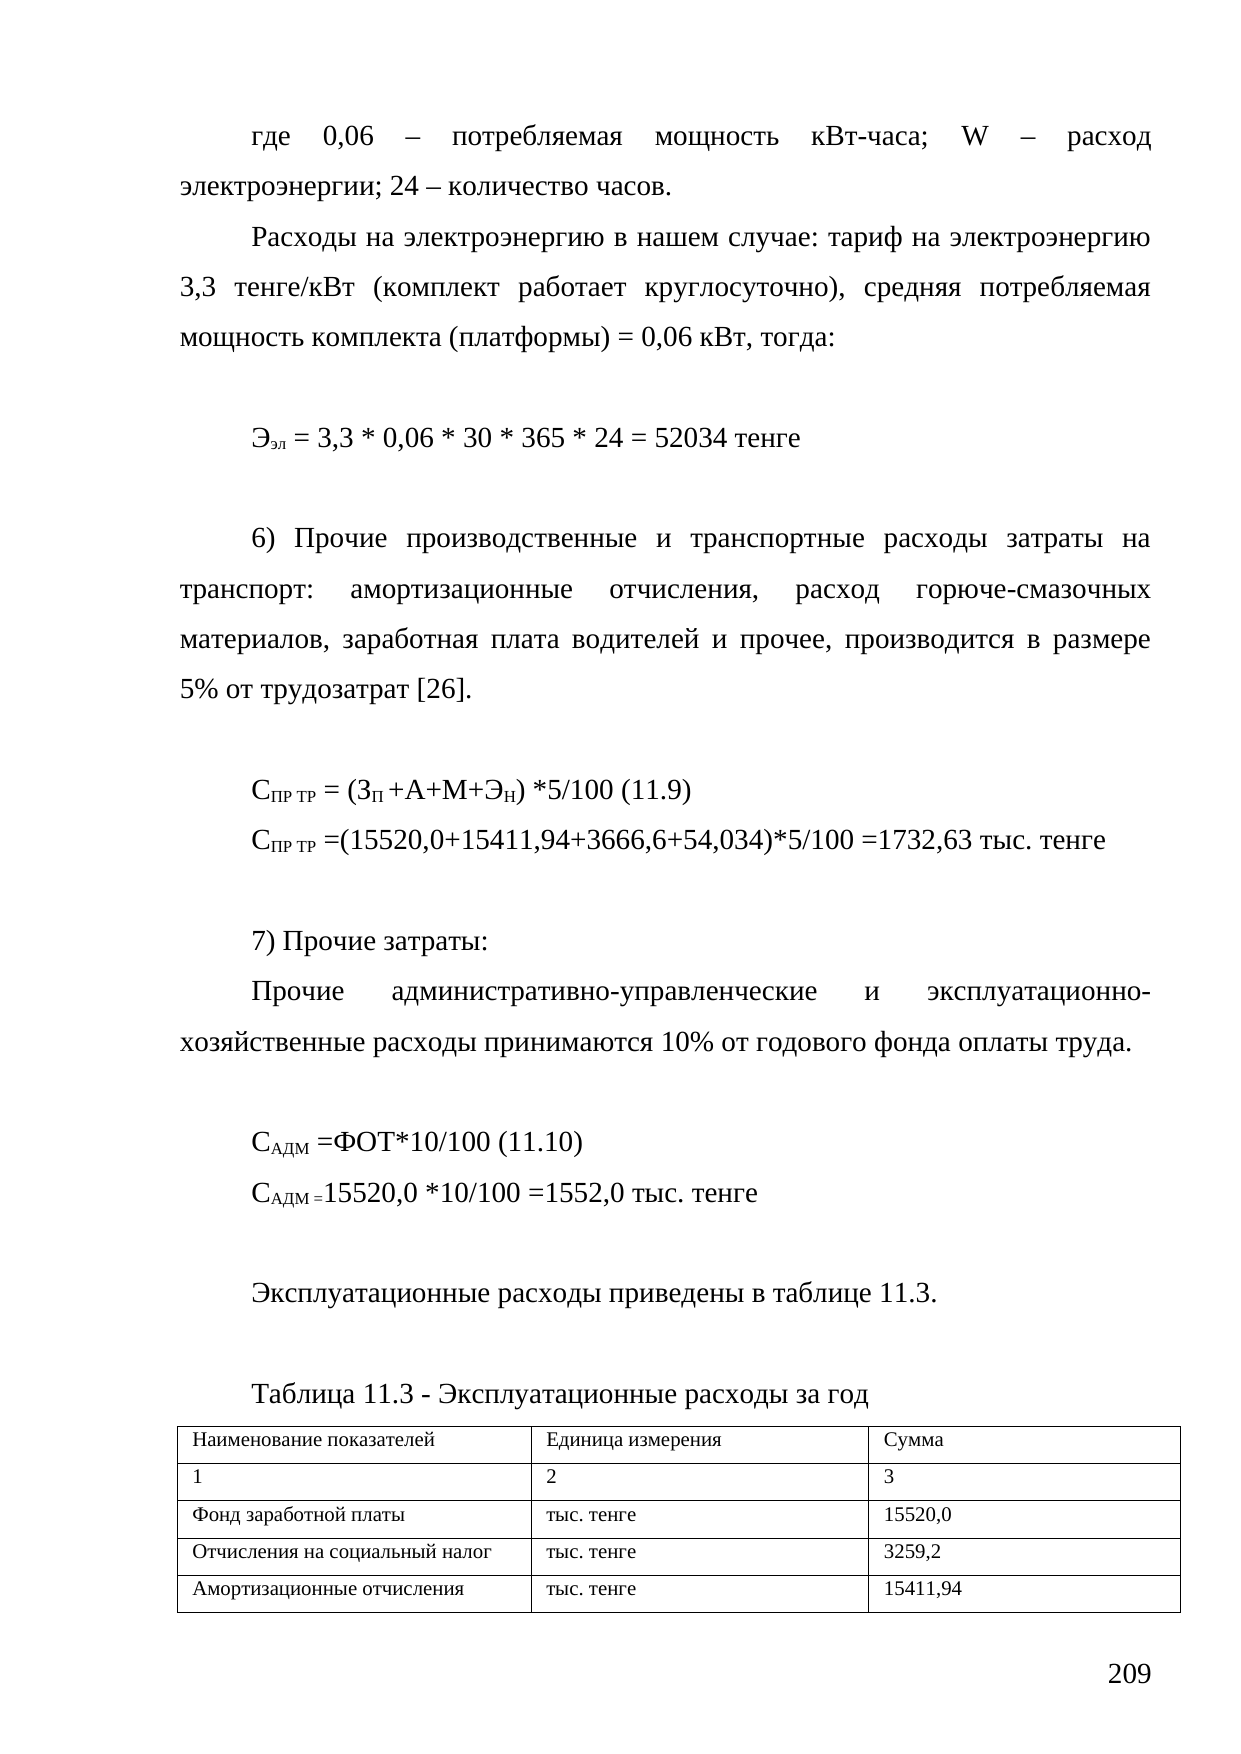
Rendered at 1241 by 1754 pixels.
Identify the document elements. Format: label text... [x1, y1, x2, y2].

text СПР ТР =(15520,0+15411,94+3666,6+54,034)*5/100 =1732,63 тыс. тенге [179, 822, 1151, 856]
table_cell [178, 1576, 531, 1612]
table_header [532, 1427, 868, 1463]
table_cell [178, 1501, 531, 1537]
text Прочие административно-управленческие и эксплуатационно-хозяйственные расходы принимаются 10% от годового фонда оплаты труда. [179, 973, 1151, 1057]
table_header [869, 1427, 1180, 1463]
text САДМ =15520,0 *10/100 =1552,0 тыс. тенге [179, 1175, 1151, 1208]
text САДМ =ФОТ*10/100 (11.10) [179, 1124, 1151, 1158]
text Ээл = 3,3 * 0,06 * 30 * 365 * 24 = 52034 тенге [179, 420, 1151, 453]
text СПР ТР = (ЗП +А+М+ЭН) *5/100 (11.9) [179, 772, 1151, 806]
text Расходы на электроэнергию в нашем случае: тариф на электроэнергию 3,3 тенге/кВт (комплект работает круглосуточно), средняя потребляемая мощность комплекта (платформы) = 0,06 кВт, тогда: [179, 219, 1151, 353]
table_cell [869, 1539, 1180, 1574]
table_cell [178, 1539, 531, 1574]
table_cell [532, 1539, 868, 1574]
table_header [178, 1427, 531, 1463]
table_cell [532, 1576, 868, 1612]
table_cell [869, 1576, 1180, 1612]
text Таблица 11.3 - Эксплуатационные расходы за год [179, 1376, 1151, 1409]
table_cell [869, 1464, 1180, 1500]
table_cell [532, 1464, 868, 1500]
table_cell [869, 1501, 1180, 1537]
text 6) Прочие производственные и транспортные расходы затраты на транспорт: амортизационные отчисления, расход горюче-смазочных материалов, заработная плата водителей и прочее, производится в размере 5% от трудозатрат [26]. [179, 521, 1151, 705]
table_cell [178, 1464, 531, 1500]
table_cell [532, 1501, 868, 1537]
text Эксплуатационные расходы приведены в таблице 11.3. [179, 1275, 1151, 1309]
text 7) Прочие затраты: [179, 923, 1151, 957]
text где 0,06 – потребляемая мощность кВт-часа; W – расход электроэнергии; 24 – количество часов. [179, 118, 1151, 202]
